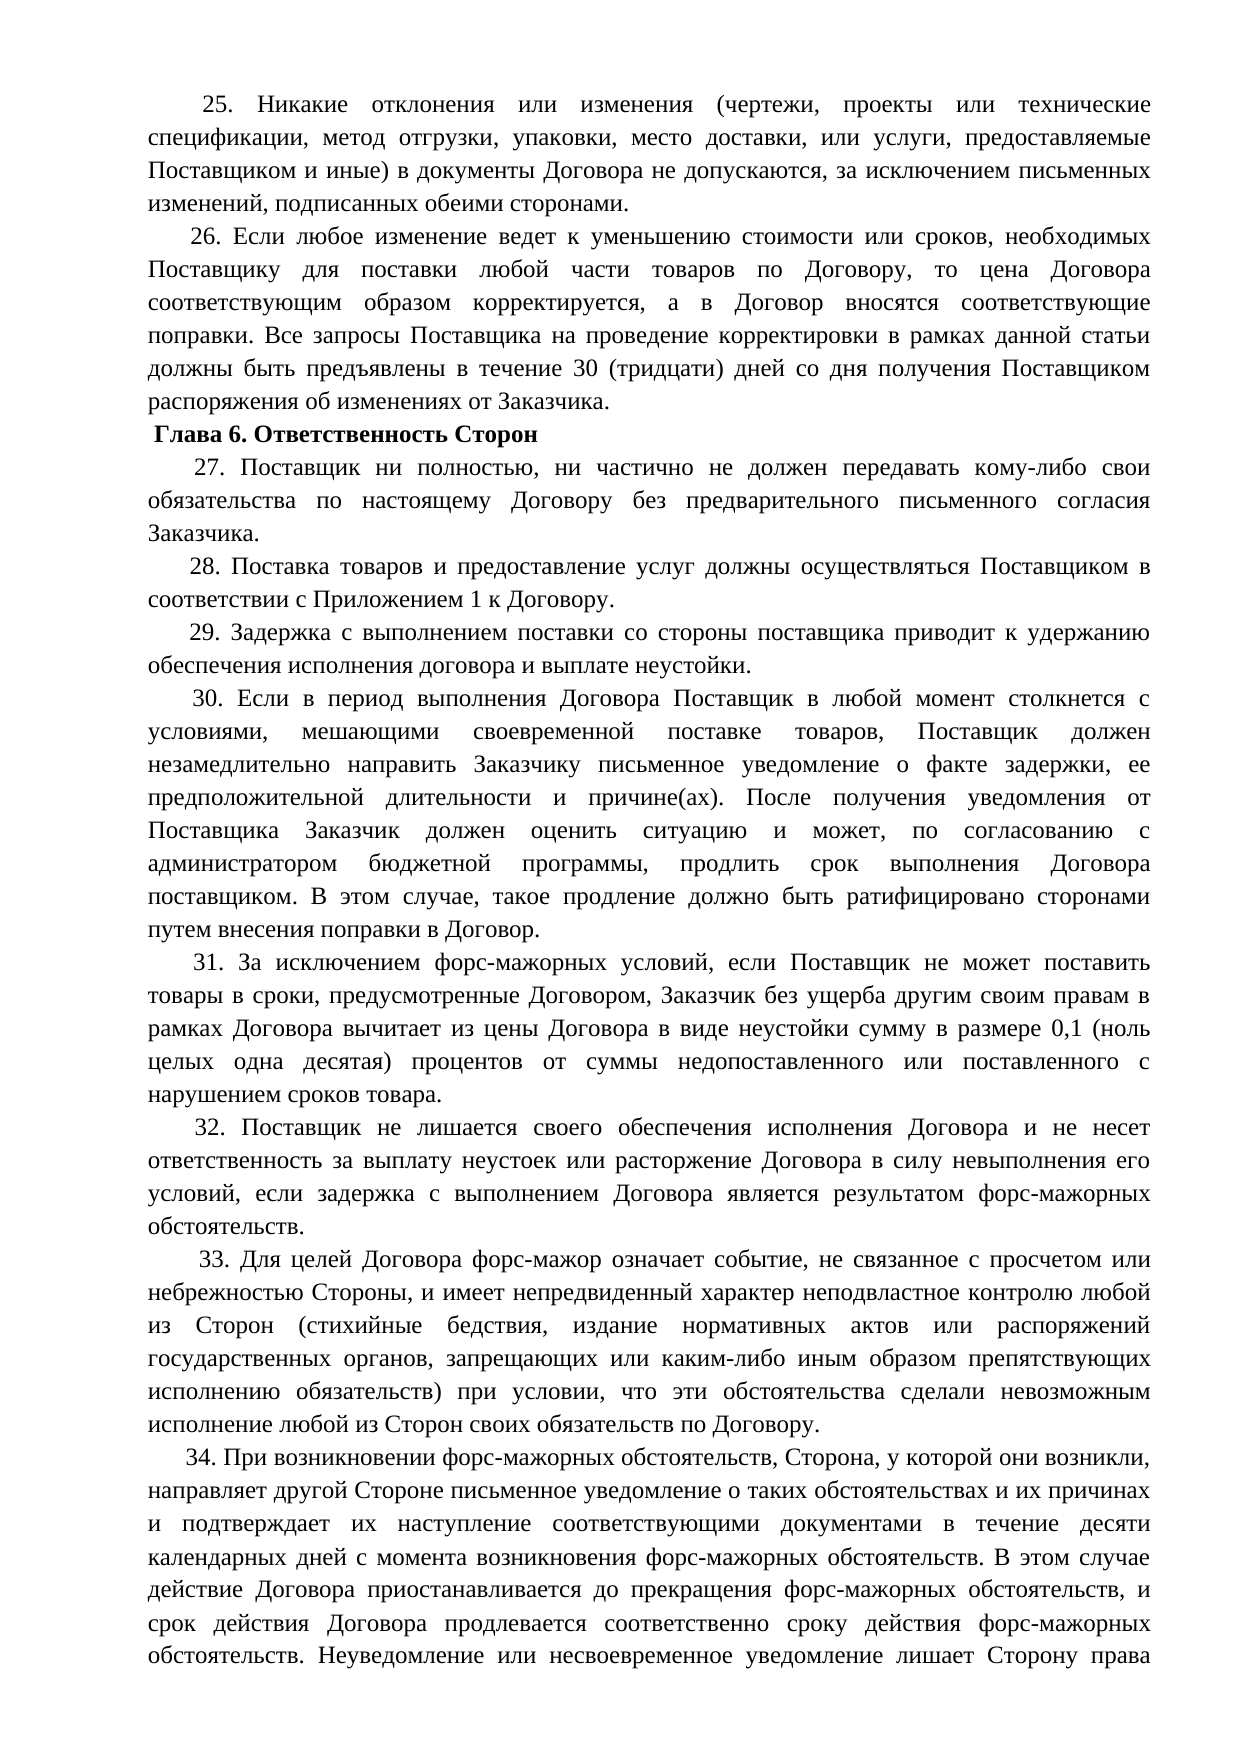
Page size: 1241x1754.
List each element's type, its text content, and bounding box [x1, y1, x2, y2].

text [148, 1442, 1152, 1669]
text 30. Если в период выполнения Договора Поставщик в любой момент столкнется с условиями, мешающими своевременной поставке товаров, Поставщик должен незамедлительно направить Заказчику письменное уведомление о факте задержки, ее предположительной длительности и причине(ах). После получения уведомления от Поставщика Заказчик должен оценить ситуацию и может, по согласованию с администратором бюджетной программы, продлить срок выполнения Договора поставщиком. В этом случае, такое продление должно быть ратифицировано сторонами путем внесения поправки в Договор. [148, 683, 1152, 943]
text 25. Никакие отклонения или изменения (чертежи, проекты или технические спецификации, метод отгрузки, упаковки, место доставки, или услуги, предоставляемые Поставщиком и иные) в документы Договора не допускаются, за исключением письменных изменений, подписанных обеими сторонами. [148, 89, 1152, 216]
text Глава 6. Ответственность Сторон [148, 419, 1152, 448]
text 32. Поставщик не лишается своего обеспечения исполнения Договора и не несет ответственность за выплату неустоек или расторжение Договора в силу невыполнения его условий, если задержка с выполнением Договора является результатом форс-мажорных обстоятельств. [148, 1112, 1152, 1240]
text 28. Поставка товаров и предоставление услуг должны осуществляться Поставщиком в соответствии с Приложением 1 к Договору. [148, 551, 1152, 613]
text 26. Если любое изменение ведет к уменьшению стоимости или сроков, необходимых Поставщику для поставки любой части товаров по Договору, то цена Договора соответствующим образом корректируется, а в Договор вносятся соответствующие поправки. Все запросы Поставщика на проведение корректировки в рамках данной статьи должны быть предъявлены в течение 30 (тридцати) дней со дня получения Поставщиком распоряжения об изменениях от Заказчика. [148, 221, 1152, 414]
text 27. Поставщик ни полностью, ни частично не должен передавать кому-либо свои обязательства по настоящему Договору без предварительного письменного согласия Заказчика. [148, 452, 1152, 547]
text 33. Для целей Договора форс-мажор означает событие, не связанное с просчетом или небрежностью Стороны, и имеет непредвиденный характер неподвластное контролю любой из Сторон (стихийные бедствия, издание нормативных актов или распоряжений государственных органов, запрещающих или каким-либо иным образом препятствующих исполнению обязательств) при условии, что эти обстоятельства сделали невозможным исполнение любой из Сторон своих обязательств по Договору. [148, 1244, 1152, 1438]
text 29. Задержка с выполнением поставки со стороны поставщика приводит к удержанию обеспечения исполнения договора и выплате неустойки. [148, 617, 1152, 679]
text 31. За исключением форс-мажорных условий, если Поставщик не может поставить товары в сроки, предусмотренные Договором, Заказчик без ущерба другим своим правам в рамках Договора вычитает из цены Договора в виде неустойки сумму в размере 0,1 (ноль целых одна десятая) процентов от суммы недопоставленного или поставленного с нарушением сроков товара. [148, 947, 1152, 1108]
